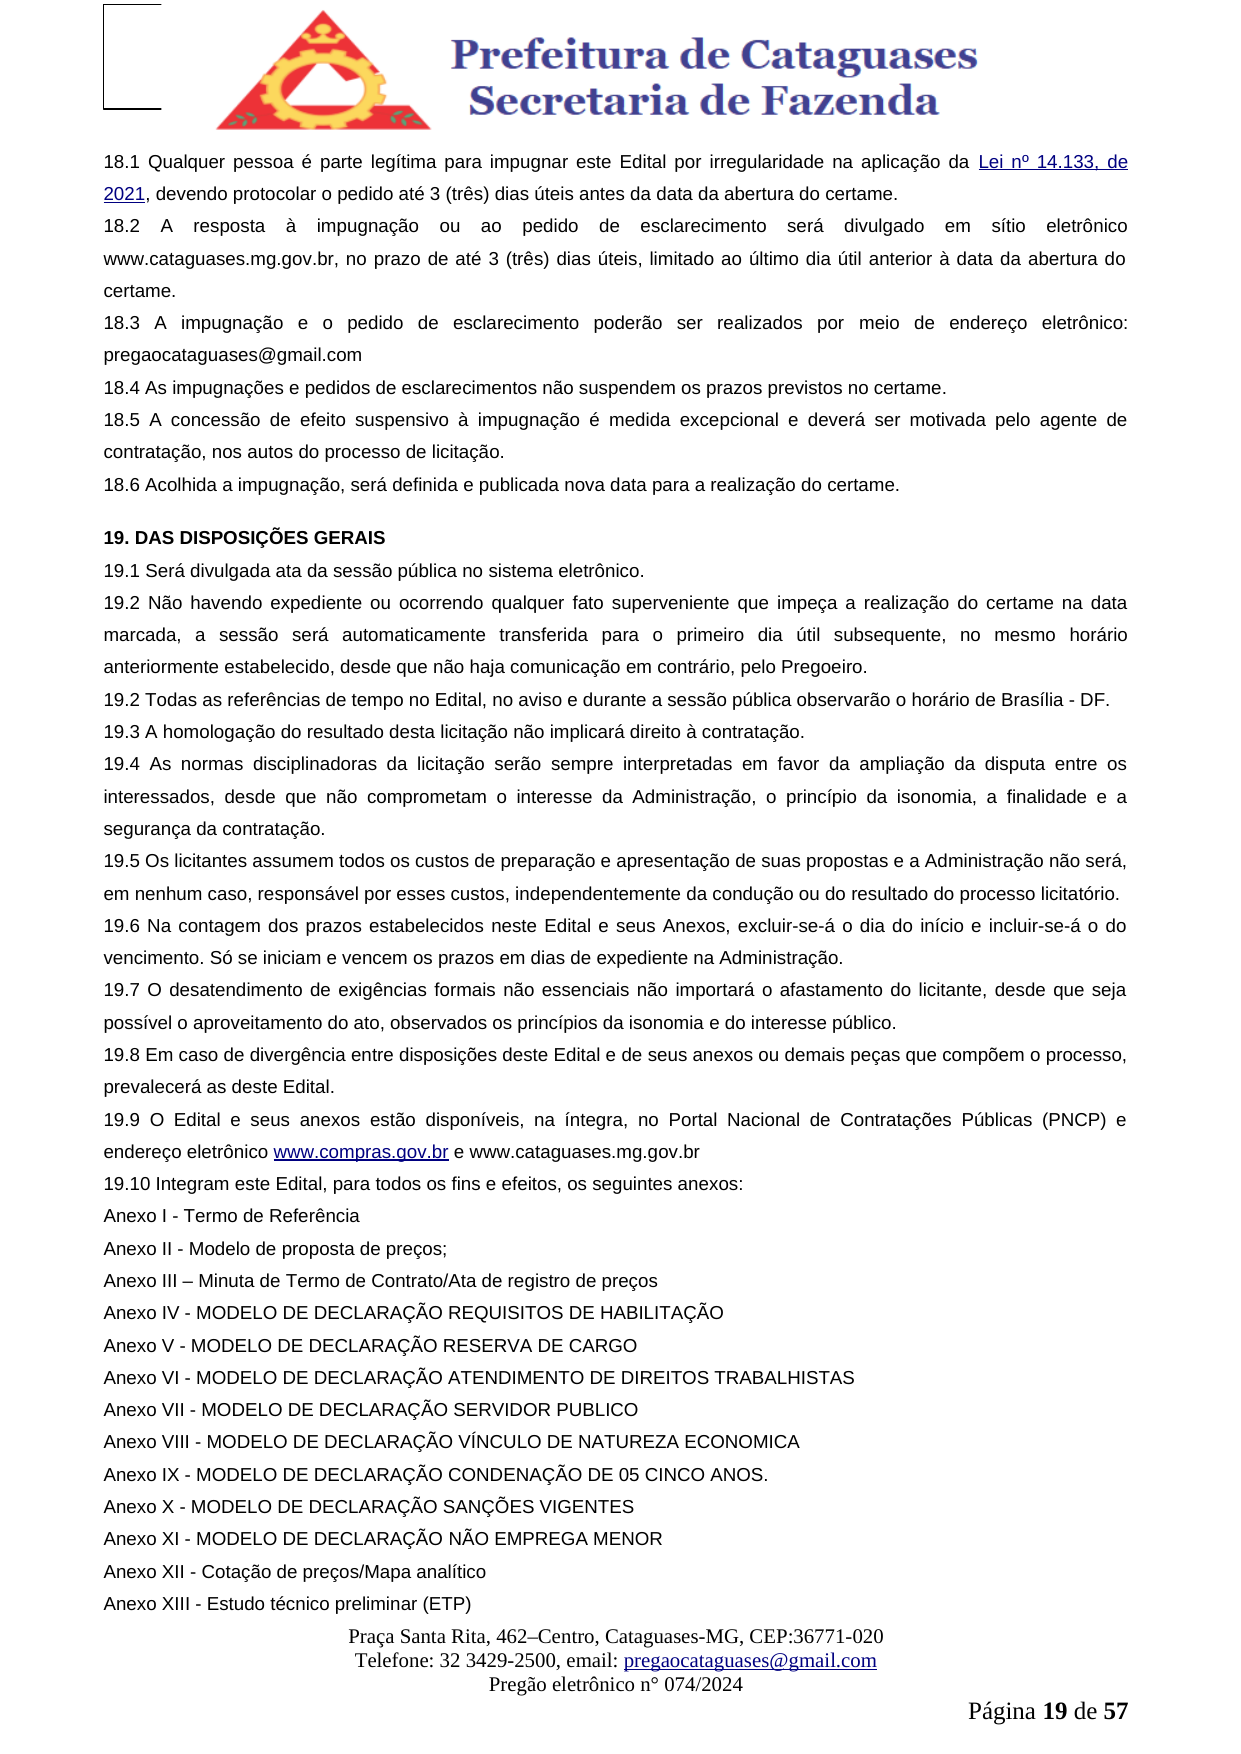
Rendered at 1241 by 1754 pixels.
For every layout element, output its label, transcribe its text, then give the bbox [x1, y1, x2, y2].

text Anexo XIII - Estudo técnico preliminar (ETP) [103, 1593, 1128, 1614]
text Anexo IX - MODELO DE DECLARAÇÃO CONDENAÇÃO DE 05 CINCO ANOS. [103, 1464, 1128, 1485]
text Anexo XII - Cotação de preços/Mapa analítico [103, 1561, 1128, 1582]
text 19.2 Todas as referências de tempo no Edital, no aviso e durante a sessão pública observarão o horário de Brasília - DF. [103, 689, 1128, 710]
text Anexo III – Minuta de Termo de Contrato/Ata de registro de preços [103, 1270, 1128, 1291]
text 18.1 Qualquer pessoa é parte legítima para impugnar este Edital por irregularidade na aplicação da Lei nº 14.133, de 2021, devendo protocolar o pedido até 3 (três) dias úteis antes da data da abertura do certame. [103, 150, 1128, 204]
text 18.5 A concessão de efeito suspensivo à impugnação é medida excepcional e deverá ser motivada pelo agente de contratação, nos autos do processo de licitação. [103, 409, 1128, 463]
text Anexo VIII - MODELO DE DECLARAÇÃO VÍNCULO DE NATUREZA ECONOMICA [103, 1431, 1128, 1453]
text 18.2 A resposta à impugnação ou ao pedido de esclarecimento será divulgado em sítio eletrônico www.cataguases.mg.gov.br, no prazo de até 3 (três) dias úteis, limitado ao último dia útil anterior à data da abertura do certame. [103, 215, 1128, 301]
text Anexo XI - MODELO DE DECLARAÇÃO NÃO EMPREGA MENOR [103, 1528, 1128, 1550]
text 19.8 Em caso de divergência entre disposições deste Edital e de seus anexos ou demais peças que compõem o processo, prevalecerá as deste Edital. [103, 1044, 1128, 1098]
text 19.9 O Edital e seus anexos estão disponíveis, na íntegra, no Portal Nacional de Contratações Públicas (PNCP) e endereço eletrônico www.compras.gov.br e www.cataguases.mg.gov.br [103, 1108, 1128, 1162]
text 19.5 Os licitantes assumem todos os custos de preparação e apresentação de suas propostas e a Administração não será, em nenhum caso, responsável por esses custos, independentemente da condução ou do resultado do processo licitatório. [103, 850, 1128, 904]
text Anexo IV - MODELO DE DECLARAÇÃO REQUISITOS DE HABILITAÇÃO [103, 1302, 1128, 1324]
text Anexo X - MODELO DE DECLARAÇÃO SANÇÕES VIGENTES [103, 1496, 1128, 1517]
text Anexo II - Modelo de proposta de preços; [103, 1238, 1128, 1259]
text Anexo VII - MODELO DE DECLARAÇÃO SERVIDOR PUBLICO [103, 1399, 1128, 1421]
picture [161, 4, 1071, 151]
text Anexo V - MODELO DE DECLARAÇÃO RESERVA DE CARGO [103, 1334, 1128, 1356]
text 19.10 Integram este Edital, para todos os fins e efeitos, os seguintes anexos: [103, 1173, 1128, 1194]
text 18.6 Acolhida a impugnação, será definida e publicada nova data para a realização do certame. [103, 473, 1128, 495]
text Anexo I - Termo de Referência [103, 1205, 1128, 1227]
text 18.4 As impugnações e pedidos de esclarecimentos não suspendem os prazos previstos no certame. [103, 376, 1128, 398]
text 19.7 O desatendimento de exigências formais não essenciais não importará o afastamento do licitante, desde que seja possível o aproveitamento do ato, observados os princípios da isonomia e do interesse público. [103, 979, 1128, 1033]
text Anexo VI - MODELO DE DECLARAÇÃO ATENDIMENTO DE DIREITOS TRABALHISTAS [103, 1367, 1128, 1388]
text 18.3 A impugnação e o pedido de esclarecimento poderão ser realizados por meio de endereço eletrônico: pregaocataguases@gmail.com [103, 312, 1128, 366]
list 19. DAS DISPOSIÇÕES GERAIS [103, 527, 1128, 549]
text 19.3 A homologação do resultado desta licitação não implicará direito à contratação. [103, 721, 1128, 742]
text 19.1 Será divulgada ata da sessão pública no sistema eletrônico. [103, 559, 1128, 581]
text 19.6 Na contagem dos prazos estabelecidos neste Edital e seus Anexos, excluir-se-á o dia do início e incluir-se-á o do vencimento. Só se iniciam e vencem os prazos em dias de expediente na Administração. [103, 915, 1128, 968]
text 19.4 As normas disciplinadoras da licitação serão sempre interpretadas em favor da ampliação da disputa entre os interessados, desde que não comprometam o interesse da Administração, o princípio da isonomia, a finalidade e a segurança da contratação. [103, 753, 1128, 839]
text 19.2 Não havendo expediente ou ocorrendo qualquer fato superveniente que impeça a realização do certame na data marcada, a sessão será automaticamente transferida para o primeiro dia útil subsequente, no mesmo horário anteriormente estabelecido, desde que não haja comunicação em contrário, pelo Pregoeiro. [103, 592, 1128, 678]
